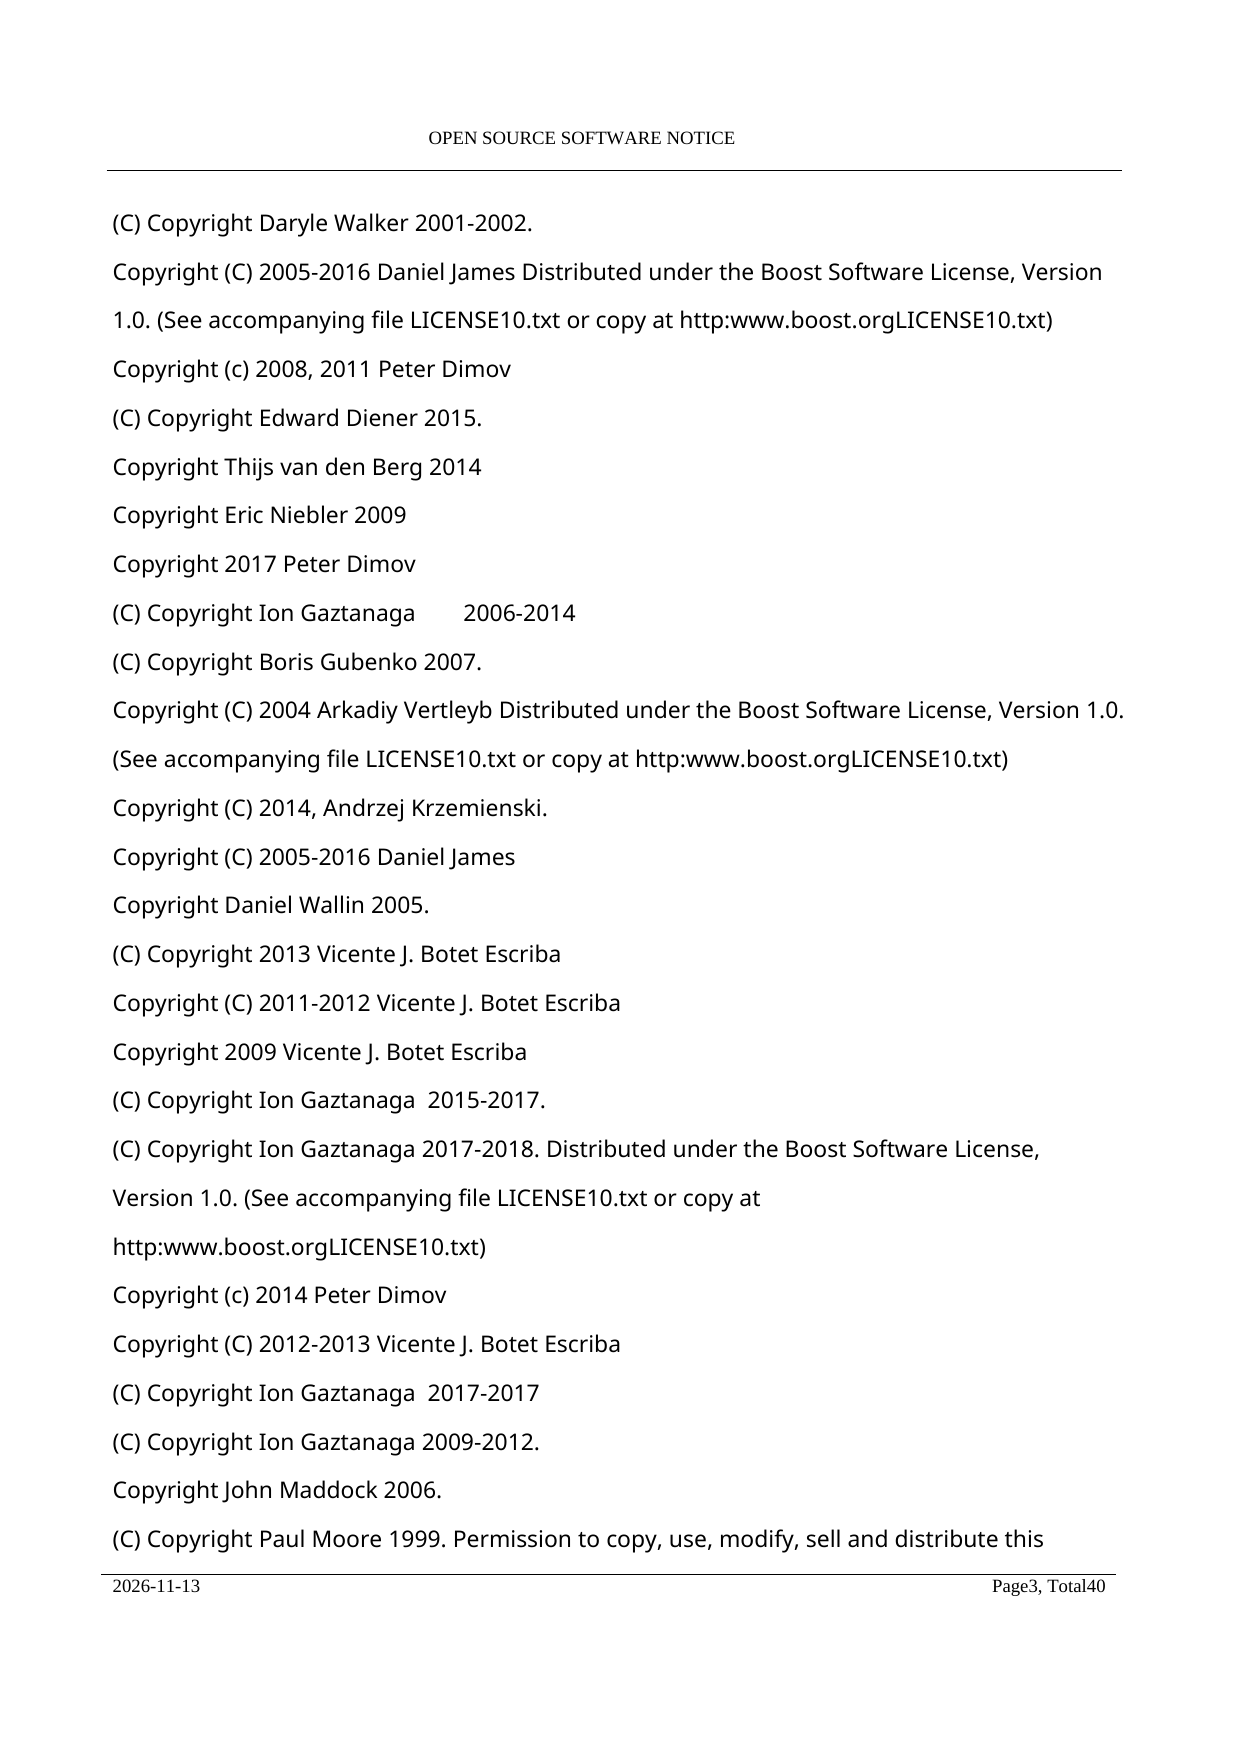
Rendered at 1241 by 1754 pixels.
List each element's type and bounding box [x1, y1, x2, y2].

text [112, 206, 1128, 1555]
